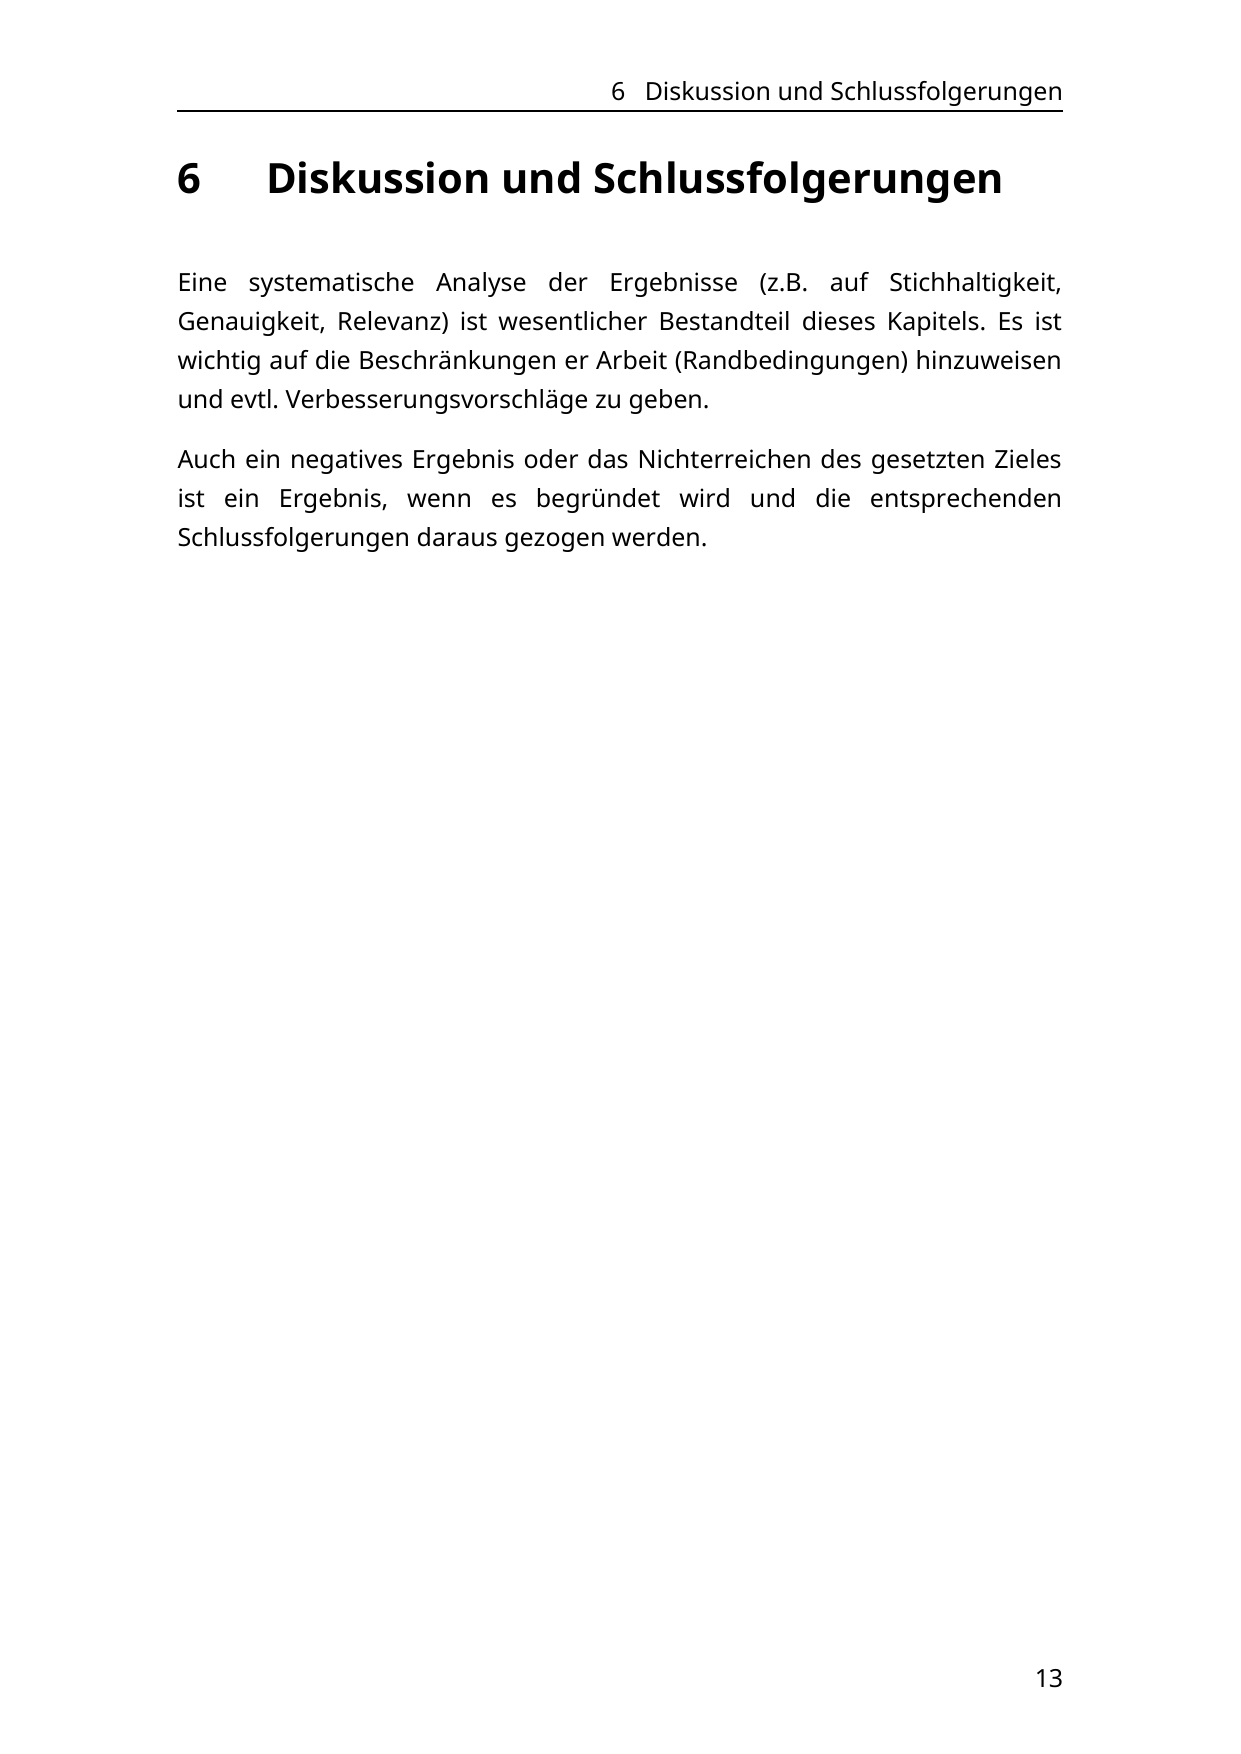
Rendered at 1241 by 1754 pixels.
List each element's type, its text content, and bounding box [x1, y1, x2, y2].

text Eine systematische Analyse der Ergebnisse (z.B. auf Stichhaltigkeit, Genauigkeit, Relevanz) ist wesentlicher Bestandteil dieses Kapitels. Es ist wichtig auf die Beschränkungen er Arbeit (Randbedingungen) hinzuweisen und evtl. Verbesserungsvorschläge zu geben. [177, 264, 1063, 416]
text Auch ein negatives Ergebnis oder das Nichterreichen des gesetzten Zieles ist ein Ergebnis, wenn es begründet wird und die entsprechenden Schlussfolgerungen daraus gezogen werden. [177, 442, 1063, 554]
subtitle Diskussion und Schlussfolgerungen [177, 149, 1063, 206]
